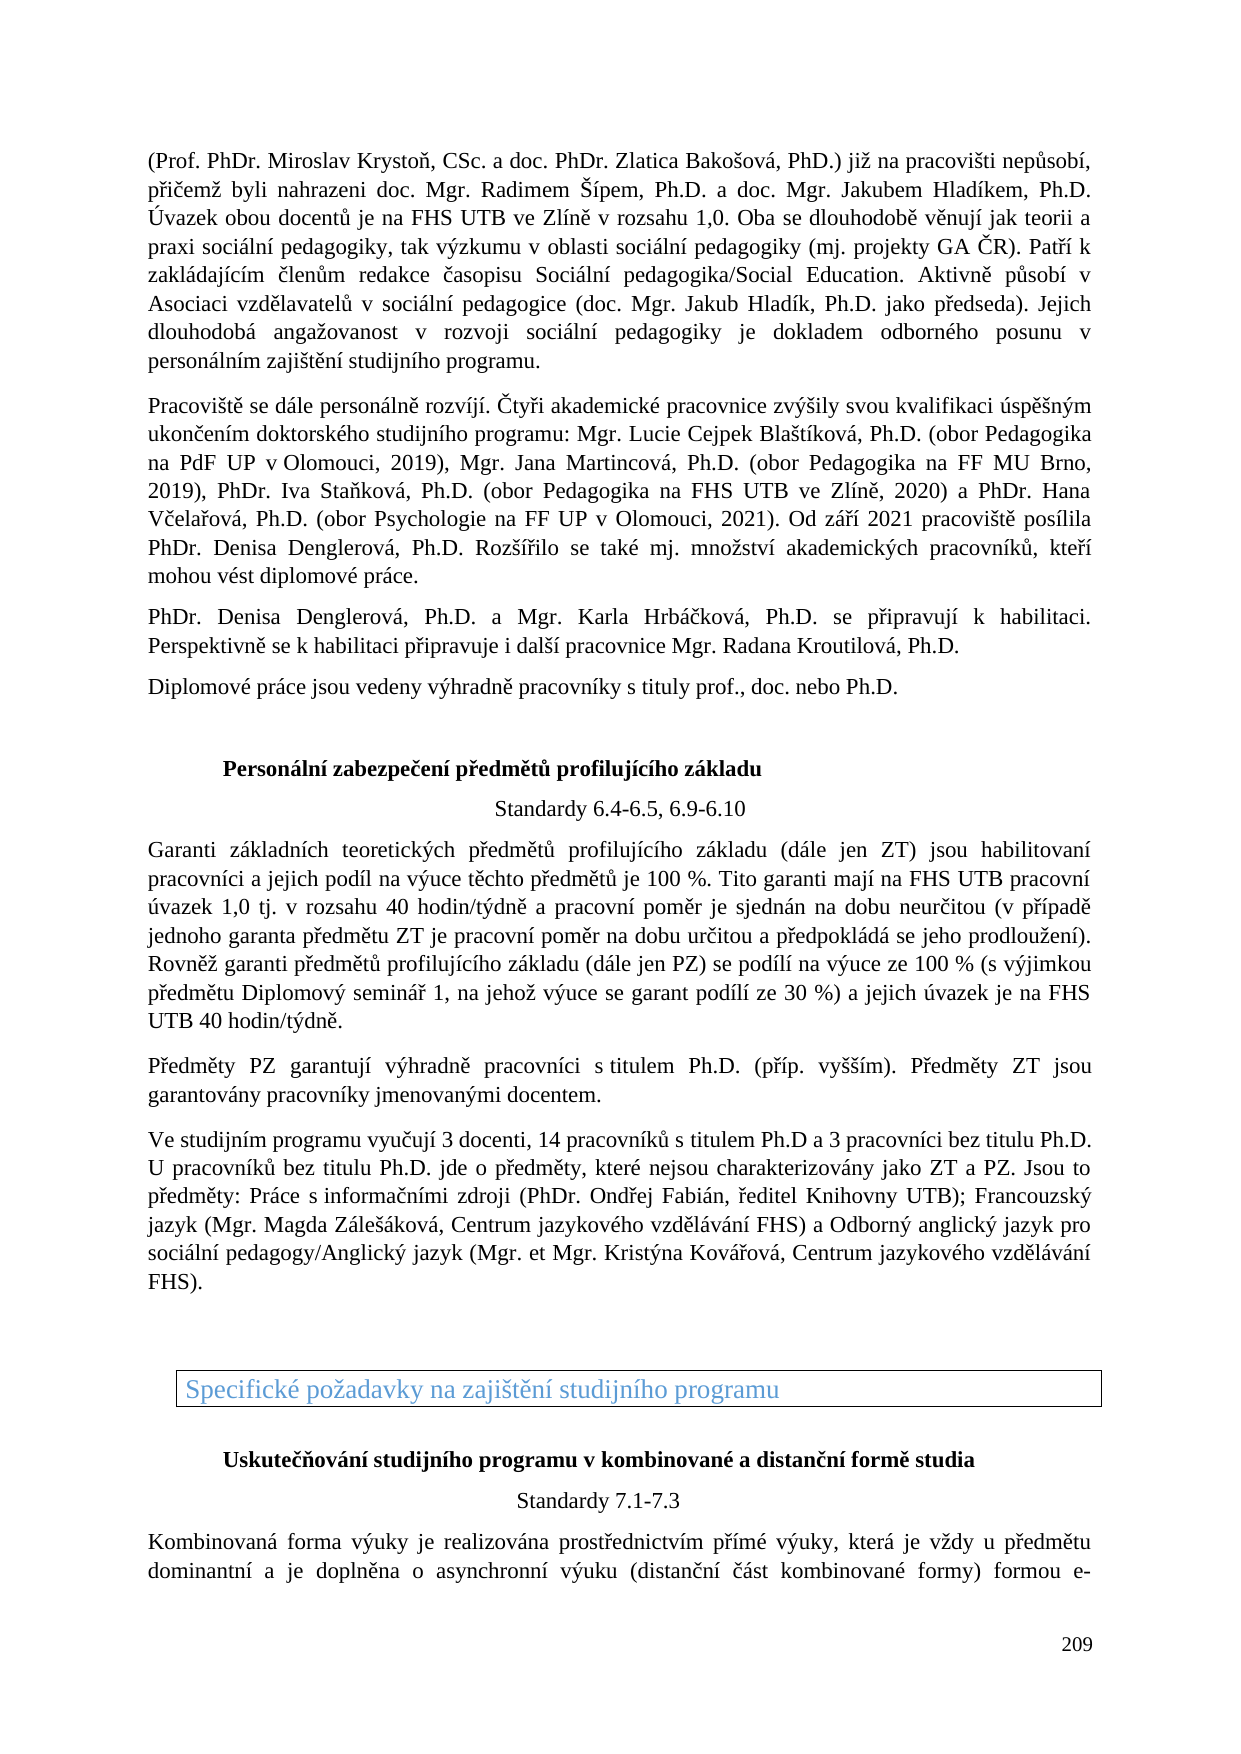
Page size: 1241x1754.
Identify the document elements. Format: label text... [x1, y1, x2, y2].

text Specifické požadavky na zajištění studijního programu [177, 1371, 1101, 1406]
text Předměty PZ garantují výhradně pracovníci s titulem Ph.D. (příp. vyšším). Předměty ZT jsou garantovány pracovníky jmenovanými docentem. [148, 1052, 1093, 1107]
text Uskutečňování studijního programu v kombinované a distanční formě studia [223, 1446, 1093, 1473]
text Personální zabezpečení předmětů profilujícího základu [223, 754, 1093, 781]
text Garanti základních teoretických předmětů profilujícího základu (dále jen ZT) jsou habilitovaní pracovníci a jejich podíl na výuce těchto předmětů je 100 %. Tito garanti mají na FHS UTB pracovní úvazek 1,0 tj. v rozsahu 40 hodin/týdně a pracovní poměr je sjednán na dobu neurčitou (v případě jednoho garanta předmětu ZT je pracovní poměr na dobu určitou a předpokládá se jeho prodloužení). Rovněž garanti předmětů profilujícího základu (dále jen PZ) se podílí na výuce ze 100 % (s výjimkou předmětu Diplomový seminář 1, na jehož výuce se garant podílí ze 30 %) a jejich úvazek je na FHS UTB 40 hodin/týdně. [148, 836, 1093, 1033]
text Ve studijním programu vyučují 3 docenti, 14 pracovníků s titulem Ph.D a 3 pracovníci bez titulu Ph.D. U pracovníků bez titulu Ph.D. jde o předměty, které nejsou charakterizovány jako ZT a PZ. Jsou to předměty: Práce s informačními zdroji (PhDr. Ondřej Fabián, ředitel Knihovny UTB); Francouzský jazyk (Mgr. Magda Zálešáková, Centrum jazykového vzdělávání FHS) a Odborný anglický jazyk pro sociální pedagogy/Anglický jazyk (Mgr. et Mgr. Kristýna Kovářová, Centrum jazykového vzdělávání FHS). [148, 1126, 1093, 1294]
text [148, 148, 1093, 373]
text PhDr. Denisa Denglerová, Ph.D. a Mgr. Karla Hrbáčková, Ph.D. se připravují k habilitaci. Perspektivně se k habilitaci připravuje i další pracovnice Mgr. Radana Kroutilová, Ph.D. [148, 603, 1093, 658]
text Standardy 6.4-6.5, 6.9-6.10 [148, 796, 1093, 822]
text Pracoviště se dále personálně rozvíjí. Čtyři akademické pracovnice zvýšily svou kvalifikaci úspěšným ukončením doktorského studijního programu: Mgr. Lucie Cejpek Blaštíková, Ph.D. (obor Pedagogika na PdF UP v Olomouci, 2019), Mgr. Jana Martincová, Ph.D. (obor Pedagogika na FF MU Brno, 2019), PhDr. Iva Staňková, Ph.D. (obor Pedagogika na FHS UTB ve Zlíně, 2020) a PhDr. Hana Včelařová, Ph.D. (obor Psychologie na FF UP v Olomouci, 2021). Od září 2021 pracoviště posílila PhDr. Denisa Denglerová, Ph.D. Rozšířilo se také mj. množství akademických pracovníků, kteří mohou vést diplomové práce. [148, 392, 1093, 589]
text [148, 1528, 1093, 1583]
text Standardy 7.1-7.3 [148, 1487, 1093, 1514]
text Diplomové práce jsou vedeny výhradně pracovníky s tituly prof., doc. nebo Ph.D. [148, 673, 1093, 699]
